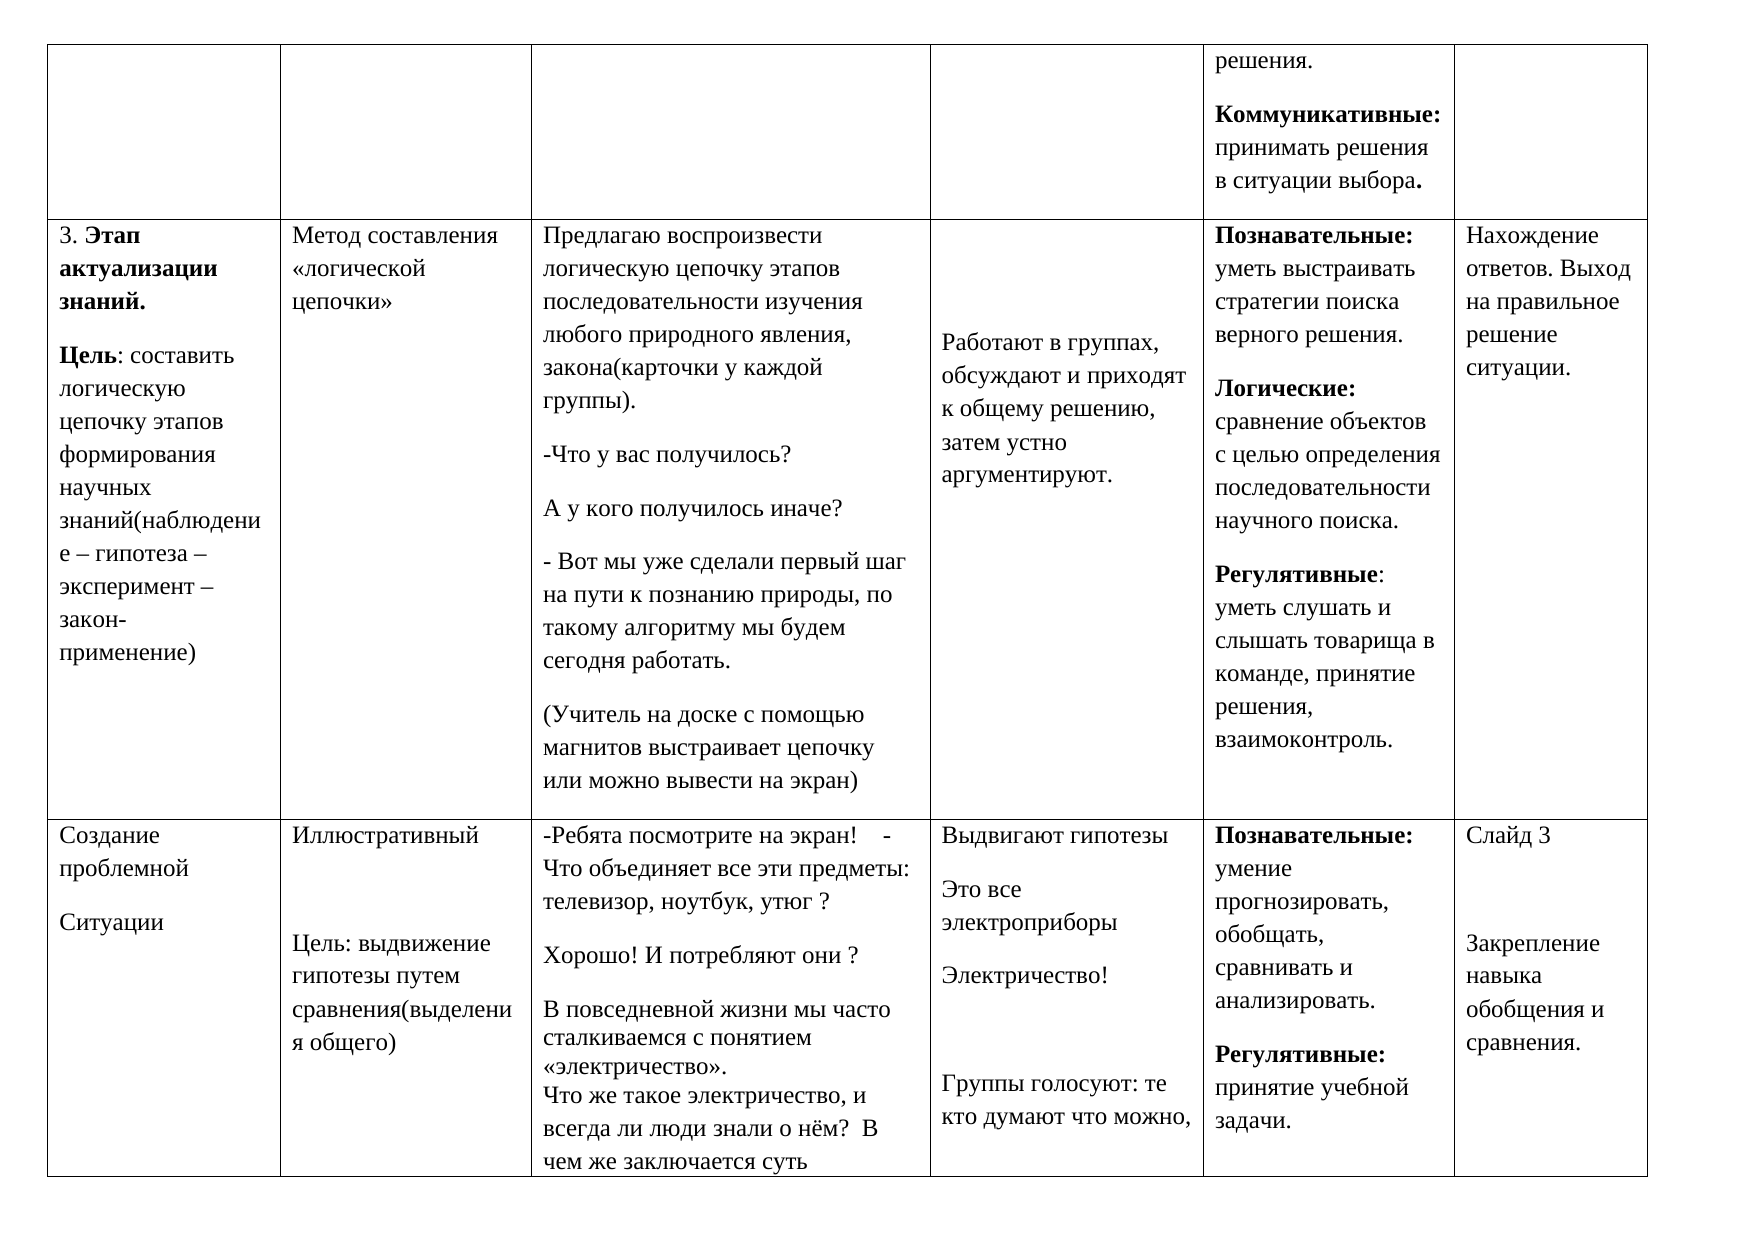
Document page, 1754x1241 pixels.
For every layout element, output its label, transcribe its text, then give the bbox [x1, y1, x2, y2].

table_cell Метод составления «логической цепочки» [281, 220, 531, 819]
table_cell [532, 45, 930, 219]
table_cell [931, 820, 1203, 1176]
table_cell 3. Этап актуализации знаний. Цель: составить логическую цепочку этапов формирования научных знаний(наблюдение – гипотеза – эксперимент – закон- применение) [48, 220, 280, 819]
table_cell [48, 45, 280, 219]
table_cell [1455, 45, 1647, 219]
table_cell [532, 820, 930, 1176]
table_cell Работают в группах, обсуждают и приходят к общему решению, затем устно аргументируют. [931, 220, 1203, 819]
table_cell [1455, 820, 1647, 1176]
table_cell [281, 820, 531, 1176]
table_cell Познавательные: уметь выстраивать стратегии поиска верного решения. Логические: сравнение объектов с целью определения последовательности научного поиска. Регулятивные: уметь слушать и слышать товарища в команде, принятие решения, взаимоконтроль. [1204, 220, 1454, 819]
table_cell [931, 45, 1203, 219]
table_cell [281, 45, 531, 219]
table_cell Нахождение ответов. Выход на правильное решение ситуации. [1455, 220, 1647, 819]
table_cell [48, 820, 280, 1176]
table_cell Предлагаю воспроизвести логическую цепочку этапов последовательности изучения любого природного явления, закона(карточки у каждой группы). -Что у вас получилось? А у кого получилось иначе? - Вот мы уже сделали первый шаг на пути к познанию природы, по такому алгоритму мы будем сегодня работать. (Учитель на доске с помощью магнитов выстраивает цепочку или можно вывести на экран) [532, 220, 930, 819]
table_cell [1204, 820, 1454, 1176]
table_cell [1204, 45, 1454, 219]
